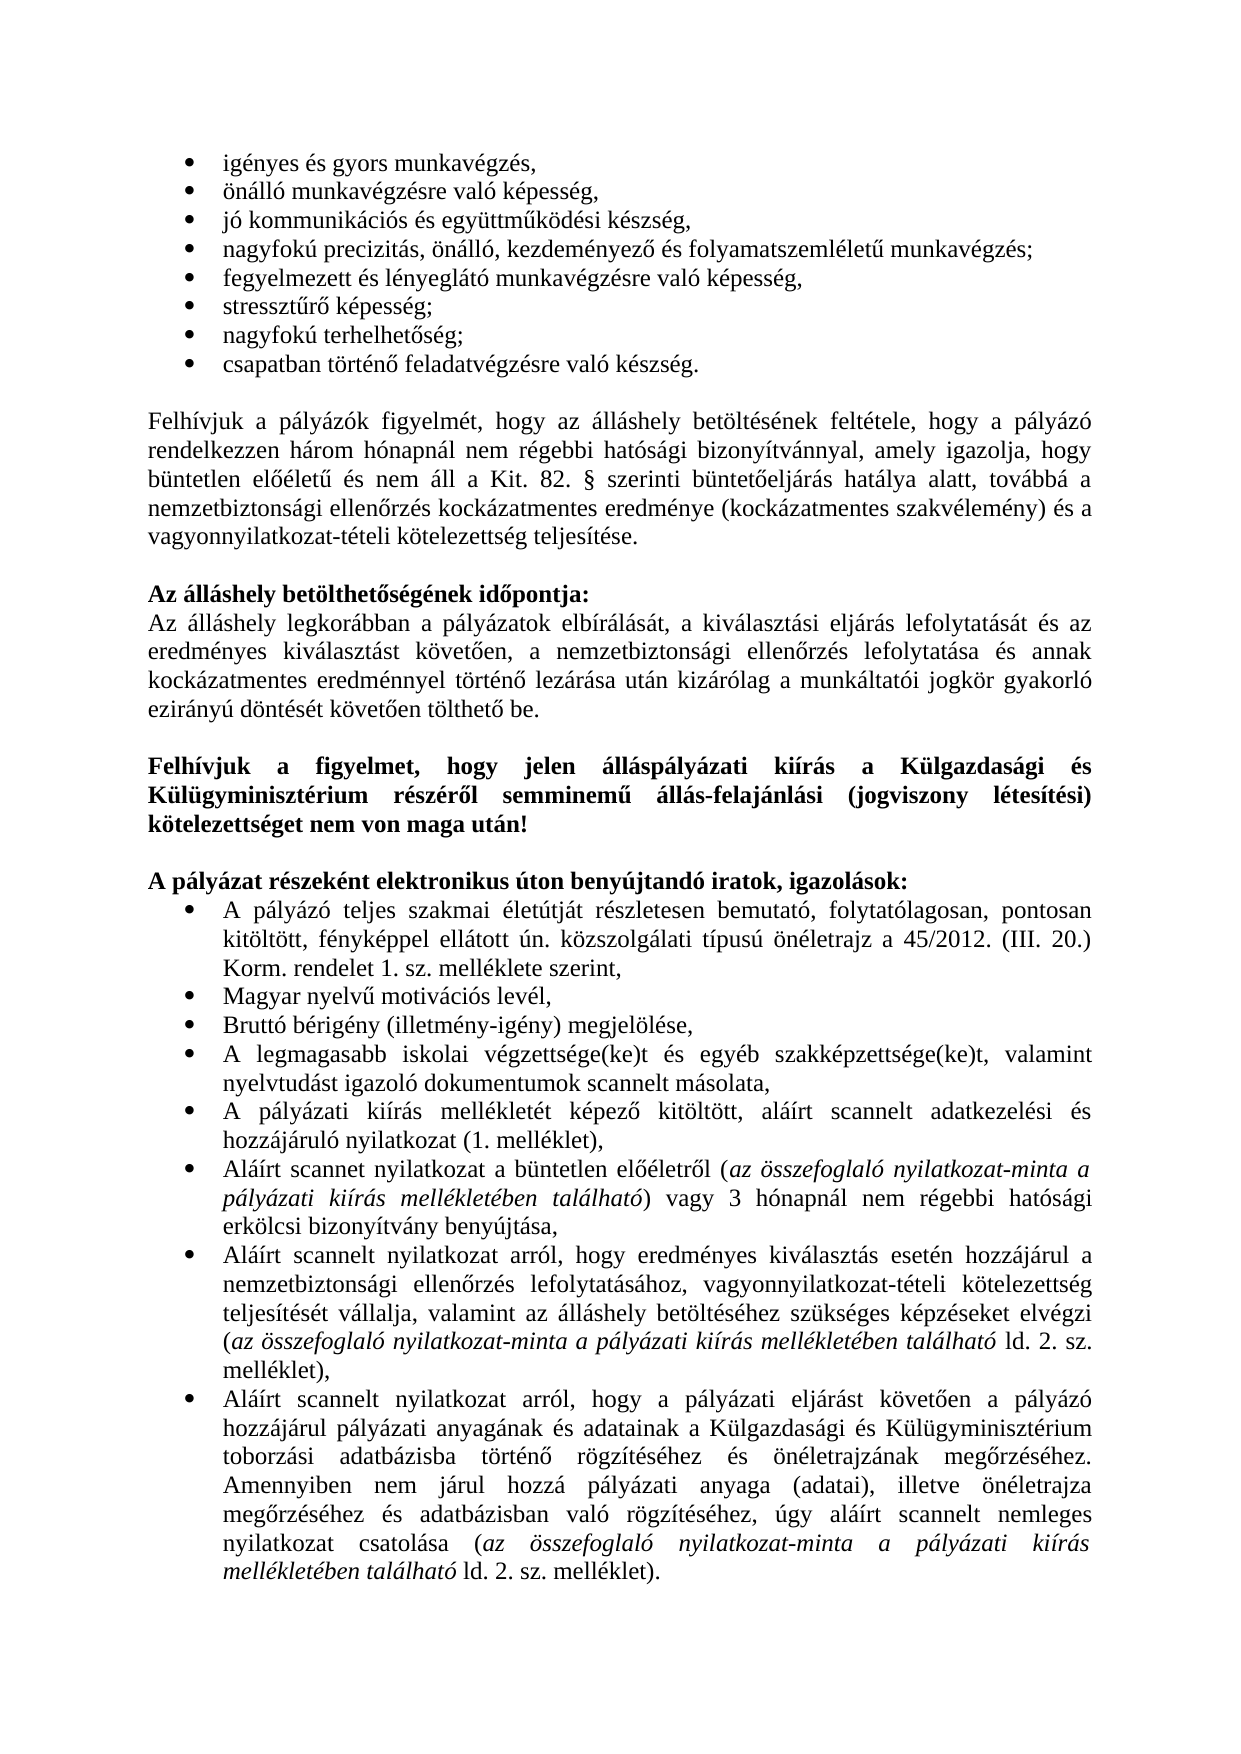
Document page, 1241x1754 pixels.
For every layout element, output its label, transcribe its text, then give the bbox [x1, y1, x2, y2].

list Magyar nyelvű motivációs levél, [185, 981, 1093, 1010]
list nagyfokú terhelhetőség; [185, 320, 1093, 349]
list A legmagasabb iskolai végzettsége(ke)t és egyéb szakképzettsége(ke)t, valamint nyelvtudást igazoló dokumentumok scannelt másolata, [185, 1039, 1093, 1096]
list Bruttó bérigény (illetmény-igény) megjelölése, [185, 1010, 1093, 1039]
list csapatban történő feladatvégzésre való készség. [185, 349, 1093, 378]
list A pályázati kiírás mellékletét képező kitöltött, aláírt scannelt adatkezelési és hozzájáruló nyilatkozat (1. melléklet), [185, 1096, 1093, 1154]
list fegyelmezett és lényeglátó munkavégzésre való képesség, [185, 263, 1093, 291]
list igényes és gyors munkavégzés, [185, 148, 1093, 176]
text Az álláshely legkorábban a pályázatok elbírálását, a kiválasztási eljárás lefolytatását és az eredményes kiválasztást követően, a nemzetbiztonsági ellenőrzés lefolytatása és annak kockázatmentes eredménnyel történő lezárása után kizárólag a munkáltatói jogkör gyakorló ezirányú döntését követően tölthető be. [148, 608, 1093, 723]
list A pályázó teljes szakmai életútját részletesen bemutató, folytatólagosan, pontosan kitöltött, fényképpel ellátott ún. közszolgálati típusú önéletrajz a 45/2012. (III. 20.) Korm. rendelet 1. sz. melléklete szerint, [185, 895, 1093, 981]
list Aláírt scannelt nyilatkozat arról, hogy eredményes kiválasztás esetén hozzájárul a nemzetbiztonsági ellenőrzés lefolytatásához, vagyonnyilatkozat-tételi kötelezettség teljesítését vállalja, valamint az álláshely betöltéséhez szükséges képzéseket elvégzi (az összefoglaló nyilatkozat-minta a pályázati kiírás mellékletében található ld. 2. sz. melléklet), [185, 1240, 1093, 1384]
list Aláírt scannet nyilatkozat a büntetlen előéletről (az összefoglaló nyilatkozat-minta a pályázati kiírás mellékletében található) vagy 3 hónapnál nem régebbi hatósági erkölcsi bizonyítvány benyújtása, [185, 1154, 1093, 1240]
list Aláírt scannelt nyilatkozat arról, hogy a pályázati eljárást követően a pályázó hozzájárul pályázati anyagának és adatainak a Külgazdasági és Külügyminisztérium toborzási adatbázisba történő rögzítéséhez és önéletrajzának megőrzéséhez. Amennyiben nem járul hozzá pályázati anyaga (adatai), illetve önéletrajza megőrzéséhez és adatbázisban való rögzítéséhez, úgy aláírt scannelt nemleges nyilatkozat csatolása (az összefoglaló nyilatkozat-minta a pályázati kiírás mellékletében található ld. 2. sz. melléklet). [185, 1384, 1093, 1585]
text A pályázat részeként elektronikus úton benyújtandó iratok, igazolások: [148, 866, 1093, 895]
text Felhívjuk a pályázók figyelmét, hogy az álláshely betöltésének feltétele, hogy a pályázó rendelkezzen három hónapnál nem régebbi hatósági bizonyítvánnyal, amely igazolja, hogy büntetlen előéletű és nem áll a Kit. 82. § szerinti büntetőeljárás hatálya alatt, továbbá a nemzetbiztonsági ellenőrzés kockázatmentes eredménye (kockázatmentes szakvélemény) és a vagyonnyilatkozat-tételi kötelezettség teljesítése. [148, 406, 1093, 550]
text Felhívjuk a figyelmet, hogy jelen álláspályázati kiírás a Külgazdasági és Külügyminisztérium részéről semminemű állás-felajánlási (jogviszony létesítési) kötelezettséget nem von maga után! [148, 751, 1093, 838]
text Az álláshely betölthetőségének időpontja: [148, 579, 1093, 608]
list stressztűrő képesség; [185, 291, 1093, 320]
list önálló munkavégzésre való képesség, [185, 176, 1093, 205]
list nagyfokú precizitás, önálló, kezdeményező és folyamatszemléletű munkavégzés; [185, 234, 1093, 263]
list jó kommunikációs és együttműködési készség, [185, 205, 1093, 234]
